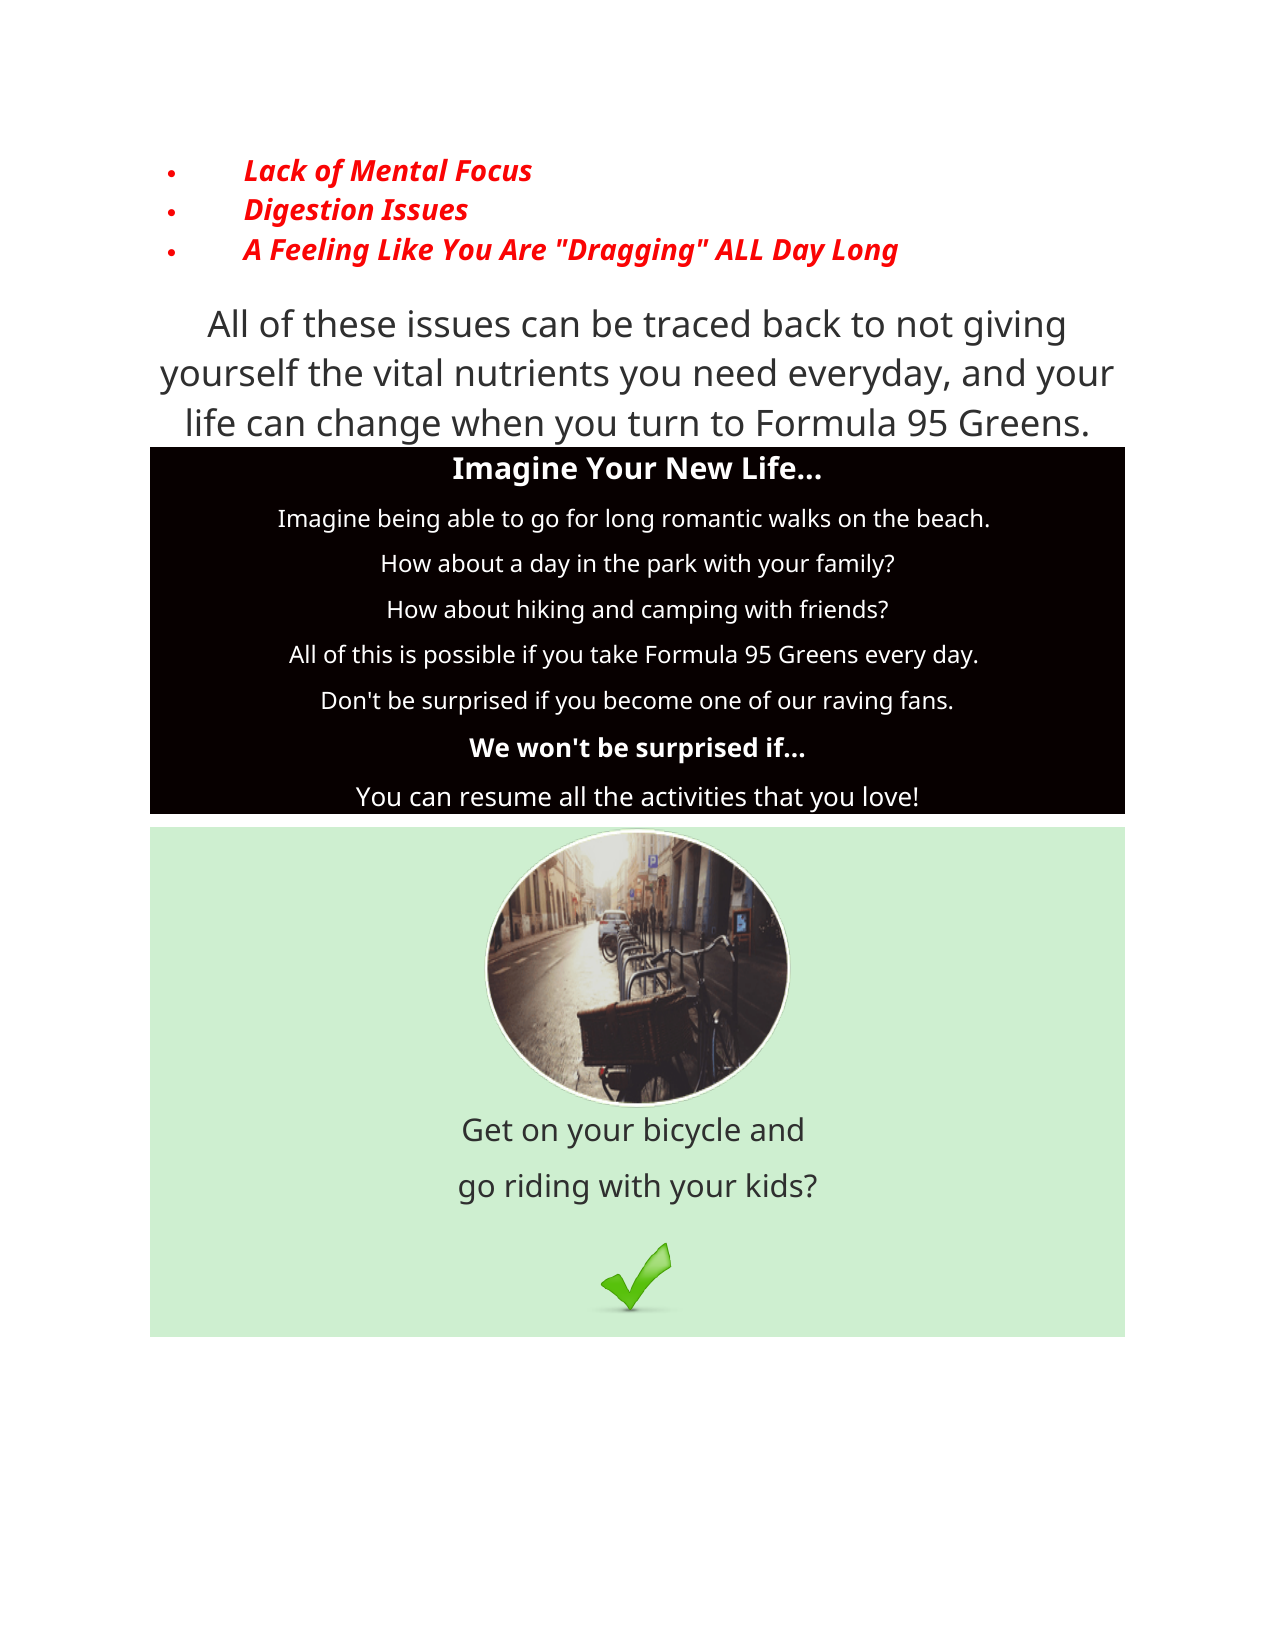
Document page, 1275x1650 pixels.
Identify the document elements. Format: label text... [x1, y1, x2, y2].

picture [481, 826, 794, 1109]
text Imagine Your New Life... [150, 447, 1125, 488]
picture [578, 1219, 697, 1337]
text How about a day in the park with your family? [150, 547, 1125, 580]
list Digestion Issues [168, 190, 1125, 229]
text We won't be surprised if... [150, 729, 1125, 765]
text You can resume all the activities that you love! [150, 778, 1125, 814]
text Imagine being able to go for long romantic walks on the beach. [150, 501, 1125, 534]
list Lack of Mental Focus [168, 150, 1125, 190]
text All of these issues can be traced back to not giving yourself the vital nutrients you need everyday, and your life can change when you turn to Formula 95 Greens. [150, 298, 1125, 447]
text Don't be surprised if you become one of our raving fans. [150, 684, 1125, 717]
text Get on your bicycle and [150, 1108, 1125, 1151]
text All of this is possible if you take Formula 95 Greens every day. [150, 638, 1125, 671]
text How about hiking and camping with friends? [150, 593, 1125, 625]
text go riding with your kids? [150, 1164, 1125, 1207]
list A Feeling Like You Are "Dragging" ALL Day Long [168, 229, 1125, 269]
